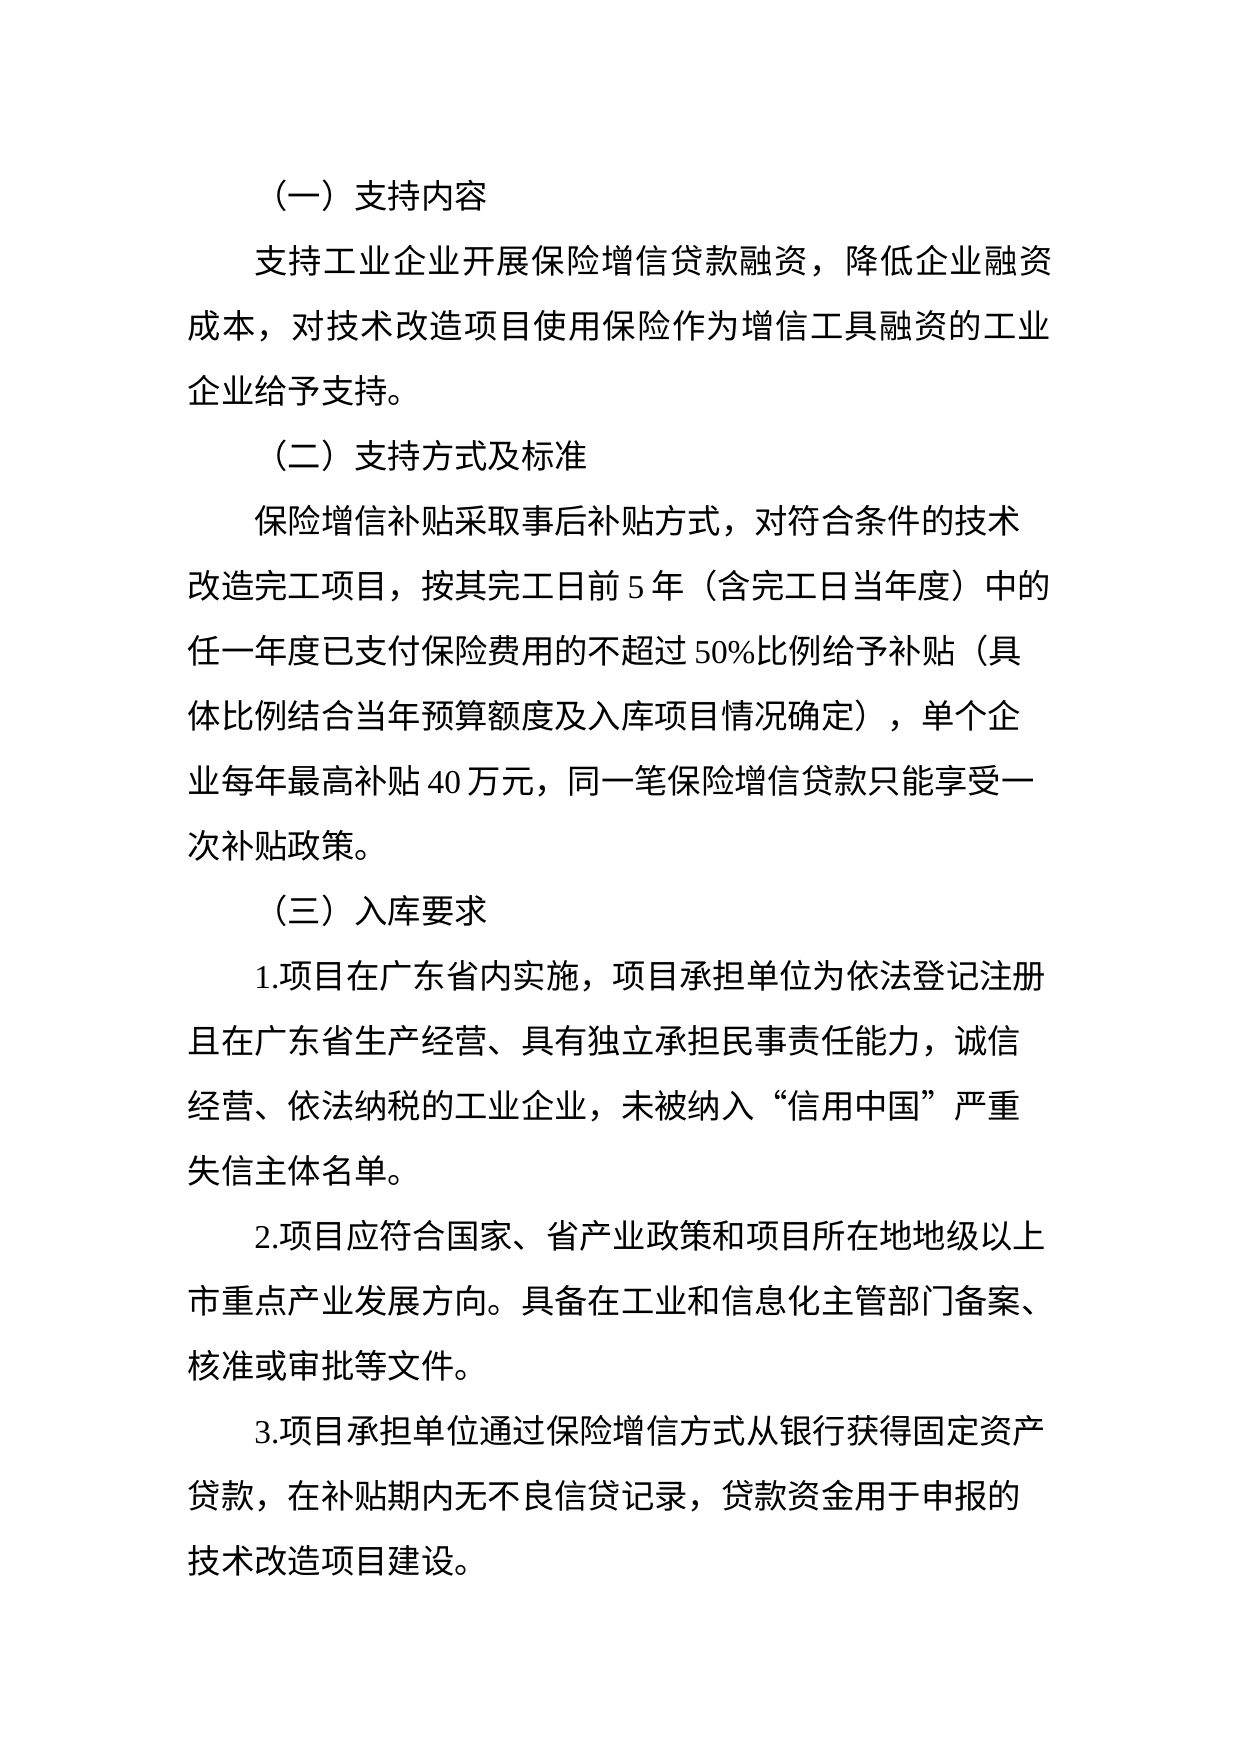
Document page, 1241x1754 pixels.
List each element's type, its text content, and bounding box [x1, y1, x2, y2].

text 保险增信补贴采取事后补贴方式，对符合条件的技术改造完工项目，按其完工日前5年（含完工日当年度）中的任一年度已支付保险费用的不超过50%比例给予补贴（具体比例结合当年预算额度及入库项目情况确定），单个企业每年最高补贴40万元，同一笔保险增信贷款只能享受一次补贴政策。 [187, 487, 1053, 877]
text 2.项目应符合国家、省产业政策和项目所在地地级以上市重点产业发展方向。具备在工业和信息化主管部门备案、核准或审批等文件。 [187, 1202, 1053, 1397]
text （二）支持方式及标准 [187, 422, 1053, 487]
text 支持工业企业开展保险增信贷款融资，降低企业融资成本，对技术改造项目使用保险作为增信工具融资的工业企业给予支持。 [187, 227, 1053, 422]
text 3.项目承担单位通过保险增信方式从银行获得固定资产贷款，在补贴期内无不良信贷记录，贷款资金用于申报的技术改造项目建设。 [187, 1397, 1053, 1592]
text 1.项目在广东省内实施，项目承担单位为依法登记注册且在广东省生产经营、具有独立承担民事责任能力，诚信经营、依法纳税的工业企业，未被纳入“信用中国”严重失信主体名单。 [187, 942, 1053, 1202]
text （一）支持内容 [187, 162, 1053, 227]
text （三）入库要求 [187, 877, 1053, 942]
